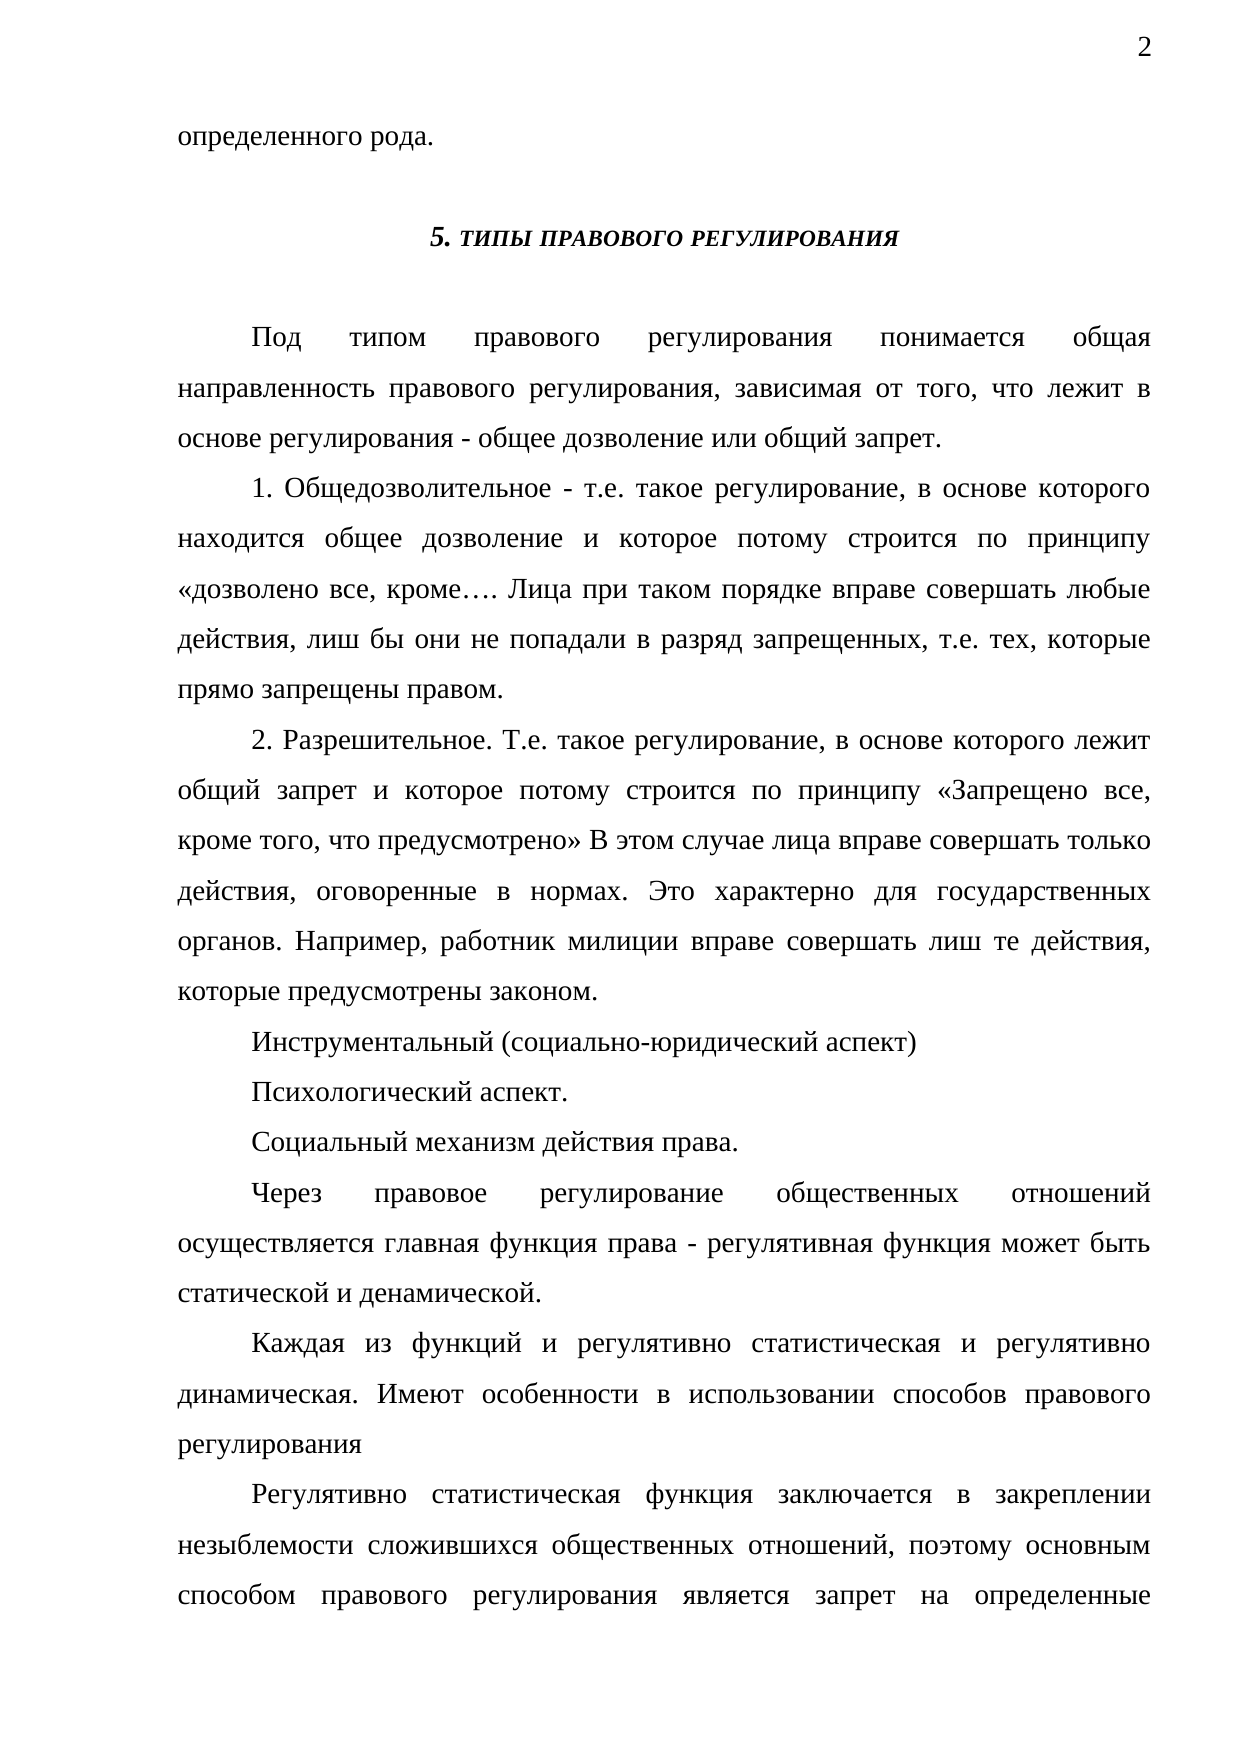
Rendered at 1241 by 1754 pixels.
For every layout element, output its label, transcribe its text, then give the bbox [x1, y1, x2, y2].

text Через правовое регулирование общественных отношений осуществляется главная функция права - регулятивная функция может быть статической и денамической. [177, 1175, 1152, 1309]
text 2. Разрешительное. Т.е. такое регулирование, в основе которого лежит общий запрет и которое потому строится по принципу «Запрещено все, кроме того, что предусмотрено» В этом случае лица вправе совершать только действия, оговоренные в нормах. Это характерно для государственных органов. Например, работник милиции вправе совершать лиш те действия, которые предусмотрены законом. [177, 722, 1152, 1007]
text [177, 118, 1152, 152]
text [177, 1477, 1152, 1611]
subtitle 5. типы правового регулирования [177, 219, 1152, 252]
text Каждая из функций и регулятивно статистическая и регулятивно динамическая. Имеют особенности в использовании способов правового регулирования [177, 1326, 1152, 1460]
text Психологический аспект. [177, 1074, 1152, 1108]
text 1. Общедозволительное - т.е. такое регулирование, в основе которого находится общее дозволение и которое потому строится по принципу «дозволено все, кроме…. Лица при таком порядке вправе совершать любые действия, лиш бы они не попадали в разряд запрещенных, т.е. тех, которые прямо запрещены правом. [177, 470, 1152, 705]
text Инструментальный (социально-юридический аспект) [177, 1024, 1152, 1057]
text Социальный механизм действия права. [177, 1124, 1152, 1158]
text Под типом правового регулирования понимается общая направленность правового регулирования, зависимая от того, что лежит в основе регулирования - общее дозволение или общий запрет. [177, 319, 1152, 453]
